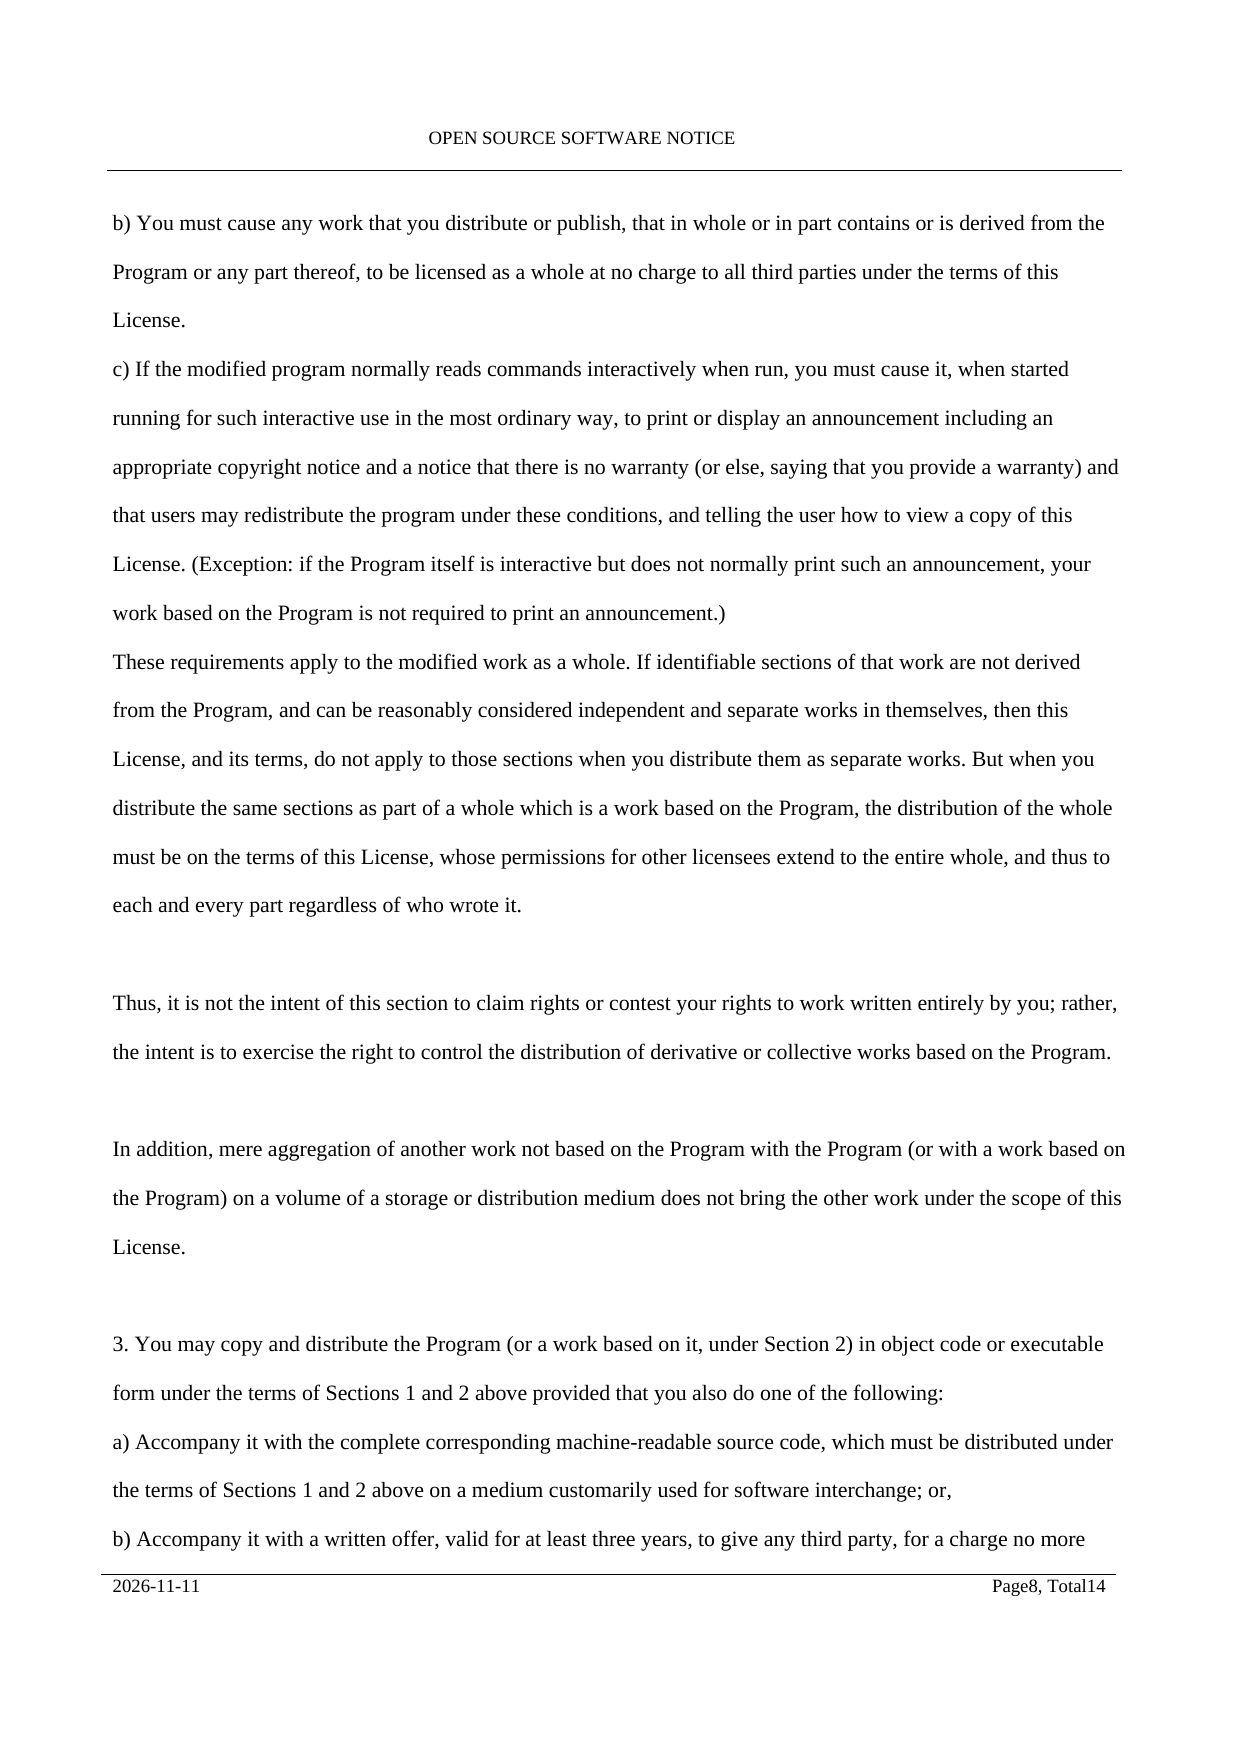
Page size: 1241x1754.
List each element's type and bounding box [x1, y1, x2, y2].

text [112, 206, 1128, 1555]
